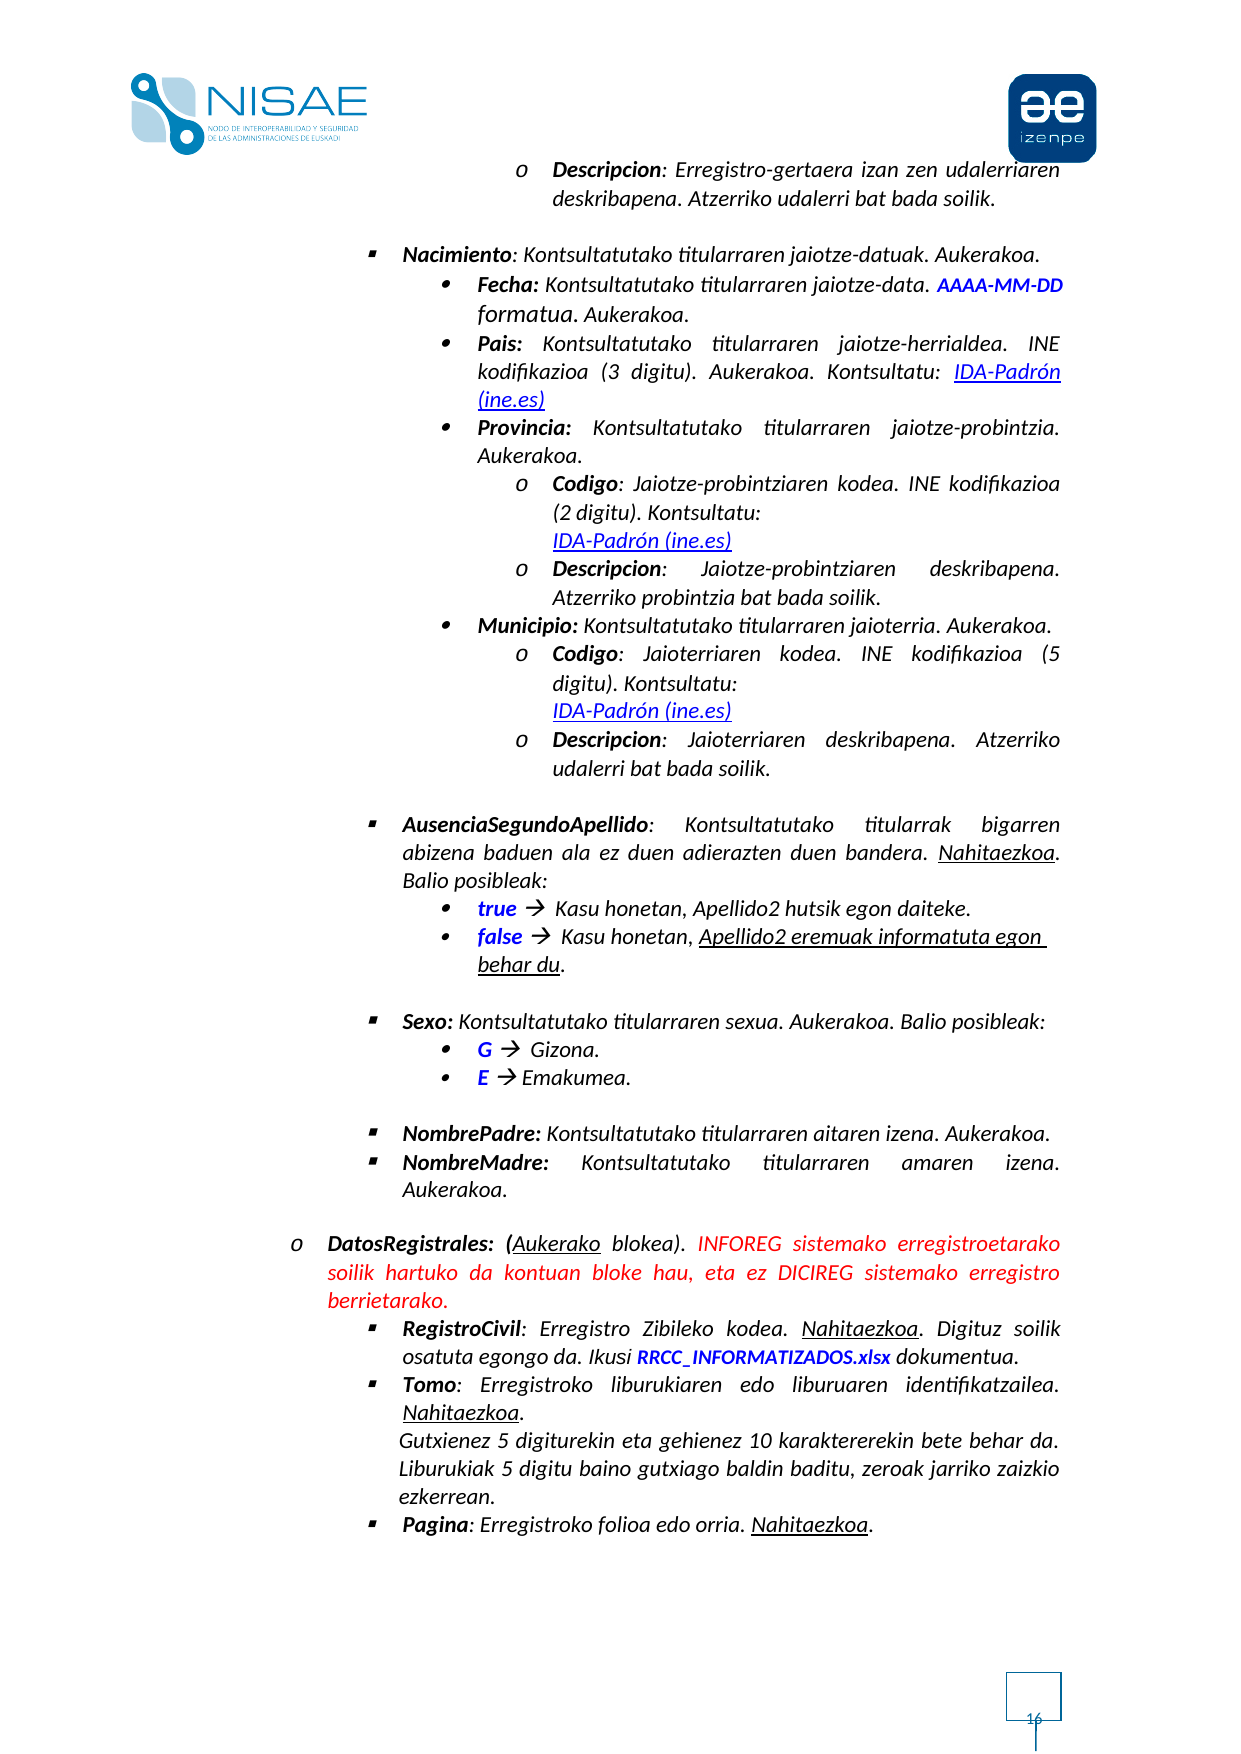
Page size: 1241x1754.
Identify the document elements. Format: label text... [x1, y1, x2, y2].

text Gutxienez 5 digiturekin eta gehienez 10 karaktererekin bete behar da. Liburukiak 5 digitu baino gutxiago baldin baditu, zeroak jarriko zaizkio ezkerrean. [398, 1426, 1063, 1510]
list Nacimiento: Kontsultatutako titularraren jaiotze-datuak. Aukerakoa. [365, 240, 1063, 268]
list Descripcion: Jaioterriaren deskribapena. Atzerriko udalerri bat bada soilik. [515, 725, 1063, 782]
list false Kasu honetan, Apellido2 eremuak informatuta egon behar du. [440, 922, 1063, 978]
text IDA-Padrón (ine.es) [552, 526, 1063, 554]
list Tomo: Erregistroko liburukiaren edo liburuaren identifikatzailea. Nahitaezkoa. [365, 1370, 1063, 1426]
list G Gizona. [440, 1035, 1063, 1063]
list E Emakumea. [440, 1063, 1063, 1091]
list NombreMadre: Kontsultatutako titularraren amaren izena. Aukerakoa. [365, 1148, 1063, 1204]
list Pagina: Erregistroko folioa edo orria. Nahitaezkoa. [365, 1510, 1063, 1538]
list AusenciaSegundoApellido: Kontsultatutako titularrak bigarren abizena baduen ala ez duen adierazten duen bandera. Nahitaezkoa. Balio posibleak: [365, 810, 1063, 894]
list DatosRegistrales: (Aukerako blokea). INFOREG sistemako erregistroetarako soilik hartuko da kontuan bloke hau, eta ez DICIREG sistemako erregistro berrietarako. [290, 1229, 1063, 1314]
picture [149, 73, 386, 155]
picture [1007, 74, 1097, 163]
list Codigo: Jaiotze-probintziaren kodea. INE kodifikazioa (2 digitu). Kontsultatu: [515, 469, 1063, 526]
list Sexo: Kontsultatutako titularraren sexua. Aukerakoa. Balio posibleak: [365, 1007, 1063, 1035]
list Provincia: Kontsultatutako titularraren jaiotze-probintzia. Aukerakoa. [440, 413, 1063, 469]
list Codigo: Jaioterriaren kodea. INE kodifikazioa (5 digitu). Kontsultatu: [515, 639, 1063, 697]
list Descripcion: Erregistro-gertaera izan zen udalerriaren deskribapena. Atzerriko udalerri bat bada soilik. [515, 155, 1063, 212]
list Fecha: Kontsultatutako titularraren jaiotze-data. AAAA-MM-DD formatua. Aukerakoa. [440, 268, 1063, 329]
text IDA-Padrón (ine.es) [552, 697, 1063, 725]
list NombrePadre: Kontsultatutako titularraren aitaren izena. Aukerakoa. [365, 1119, 1063, 1148]
picture [139, 81, 148, 90]
list true Kasu honetan, Apellido2 hutsik egon daiteke. [440, 894, 1063, 922]
picture [118, 73, 180, 155]
list Pais: Kontsultatutako titularraren jaiotze-herrialdea. INE kodifikazioa (3 digitu). Aukerakoa. Kontsultatu: IDA-Padrón (ine.es) [440, 329, 1063, 413]
list RegistroCivil: Erregistro Zibileko kodea. Nahitaezkoa. Digituz soilik osatuta egongo da. Ikusi RRCC_INFORMATIZADOS.xlsx dokumentua. [365, 1314, 1063, 1370]
list Municipio: Kontsultatutako titularraren jaioterria. Aukerakoa. [440, 611, 1063, 639]
picture [181, 131, 193, 143]
list Descripcion: Jaiotze-probintziaren deskribapena. Atzerriko probintzia bat bada soilik. [515, 554, 1063, 611]
